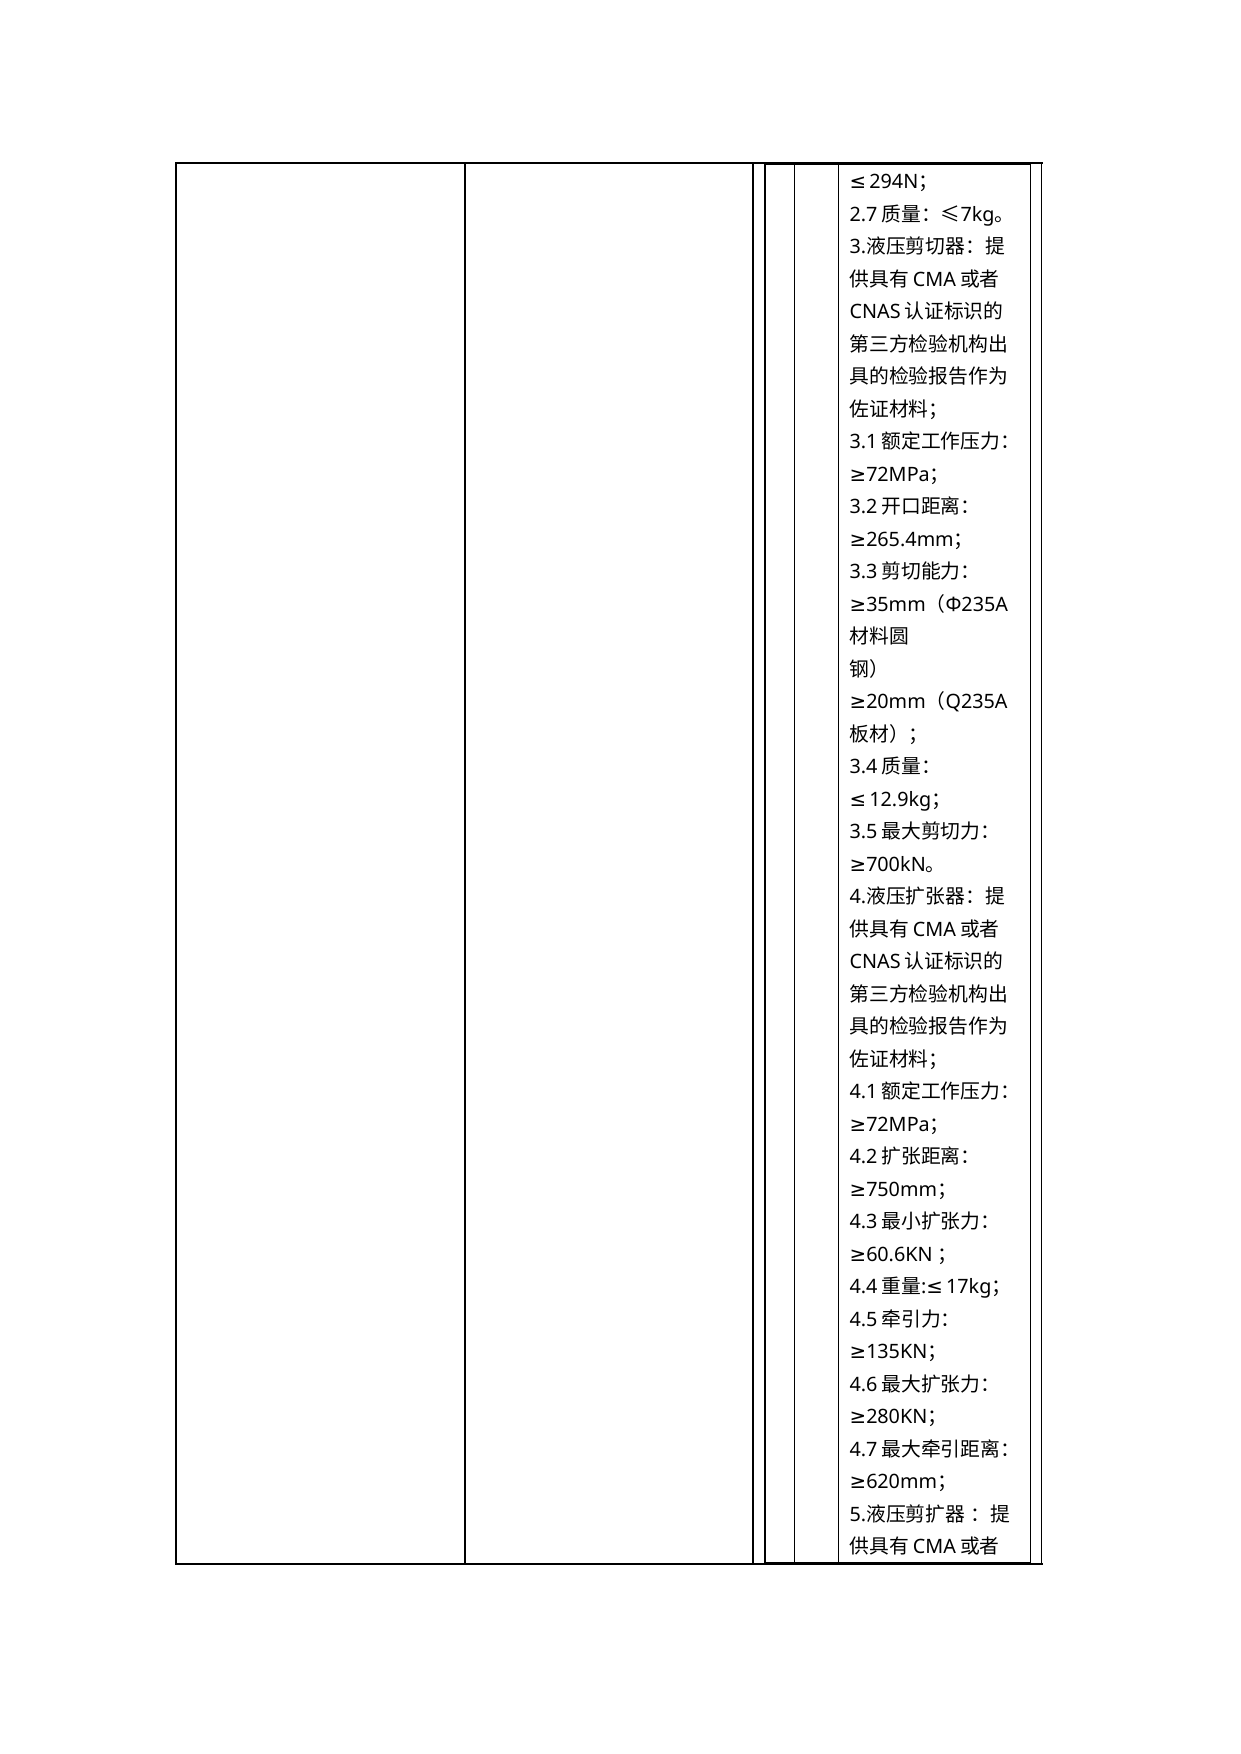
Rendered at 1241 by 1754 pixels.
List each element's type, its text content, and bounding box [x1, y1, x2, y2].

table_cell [766, 165, 794, 1562]
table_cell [1031, 164, 1041, 1563]
table_cell 1 [177, 164, 464, 1563]
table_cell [795, 165, 838, 1562]
table_cell [466, 164, 752, 1563]
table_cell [839, 165, 1030, 1562]
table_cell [754, 164, 764, 1563]
